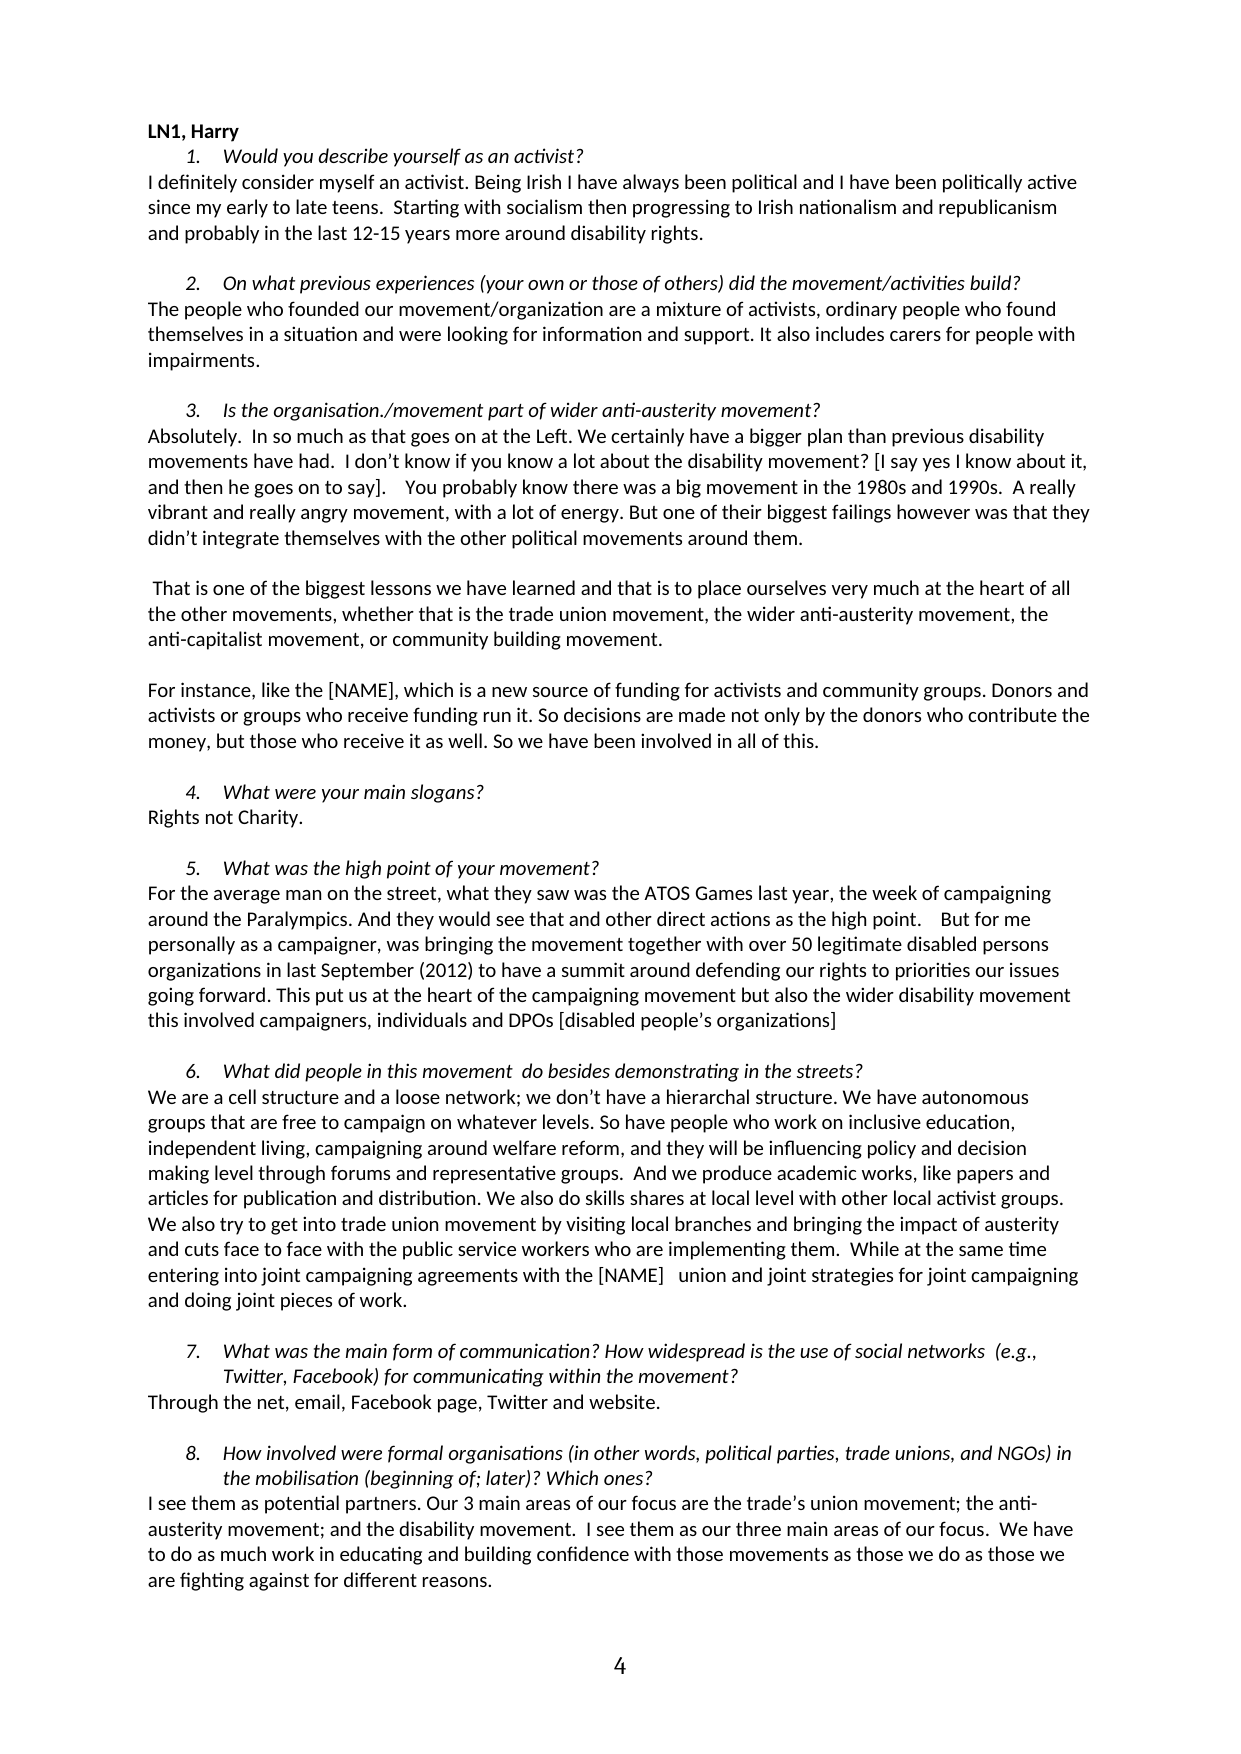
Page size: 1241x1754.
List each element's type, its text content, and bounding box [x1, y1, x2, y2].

list Is the organisation./movement part of wider anti-austerity movement? [185, 398, 1092, 423]
text LN1, Harry [148, 118, 1092, 143]
text That is one of the biggest lessons we have learned and that is to place ourselves very much at the heart of all the other movements, whether that is the trade union movement, the wider anti-austerity movement, the anti-capitalist movement, or community building movement. [148, 576, 1092, 652]
text The people who founded our movement/organization are a mixture of activists, ordinary people who found themselves in a situation and were looking for information and support. It also includes carers for people with impairments. [148, 296, 1092, 372]
list What was the main form of communication? How widespread is the use of social networks (e.g., Twitter, Facebook) for communicating within the movement? [185, 1338, 1092, 1389]
list What was the high point of your movement? [185, 855, 1092, 881]
list What did people in this movement do besides demonstrating in the streets? [185, 1058, 1092, 1084]
list What were your main slogans? [185, 779, 1092, 804]
list On what previous experiences (your own or those of others) did the movement/activities build? [185, 271, 1092, 296]
list How involved were formal organisations (in other words, political parties, trade unions, and NGOs) in the mobilisation (beginning of; later)? Which ones? [185, 1440, 1092, 1491]
text Absolutely. In so much as that goes on at the Left. We certainly have a bigger plan than previous disability movements have had. I don’t know if you know a lot about the disability movement? [I say yes I know about it, and then he goes on to say]. You probably know there was a big movement in the 1980s and 1990s. A really vibrant and really angry movement, with a lot of energy. But one of their biggest failings however was that they didn’t integrate themselves with the other political movements around them. [148, 423, 1092, 550]
list Would you describe yourself as an activist? [185, 143, 1092, 169]
text Rights not Charity. [148, 804, 1092, 830]
text For instance, like the [NAME], which is a new source of funding for activists and community groups. Donors and activists or groups who receive funding run it. So decisions are made not only by the donors who contribute the money, but those who receive it as well. So we have been involved in all of this. [148, 677, 1092, 753]
text I see them as potential partners. Our 3 main areas of our focus are the trade’s union movement; the anti-austerity movement; and the disability movement. I see them as our three main areas of our focus. We have to do as much work in educating and building confidence with those movements as those we do as those we are fighting against for different reasons. [148, 1491, 1092, 1592]
text Through the net, email, Facebook page, Twitter and website. [148, 1389, 1092, 1414]
text For the average man on the street, what they saw was the ATOS Games last year, the week of campaigning around the Paralympics. And they would see that and other direct actions as the high point. But for me personally as a campaigner, was bringing the movement together with over 50 legitimate disabled persons organizations in last September (2012) to have a summit around defending our rights to priorities our issues going forward. This put us at the heart of the campaigning movement but also the wider disability movement this involved campaigners, individuals and DPOs [disabled people’s organizations] [148, 881, 1092, 1033]
text We are a cell structure and a loose network; we don’t have a hierarchal structure. We have autonomous groups that are free to campaign on whatever levels. So have people who work on inclusive education, independent living, campaigning around welfare reform, and they will be influencing policy and decision making level through forums and representative groups. And we produce academic works, like papers and articles for publication and distribution. We also do skills shares at local level with other local activist groups. We also try to get into trade union movement by visiting local branches and bringing the impact of austerity and cuts face to face with the public service workers who are implementing them. While at the same time entering into joint campaigning agreements with the [NAME] union and joint strategies for joint campaigning and doing joint pieces of work. [148, 1084, 1092, 1313]
text I definitely consider myself an activist. Being Irish I have always been political and I have been politically active since my early to late teens. Starting with socialism then progressing to Irish nationalism and republicanism and probably in the last 12-15 years more around disability rights. [148, 169, 1092, 245]
